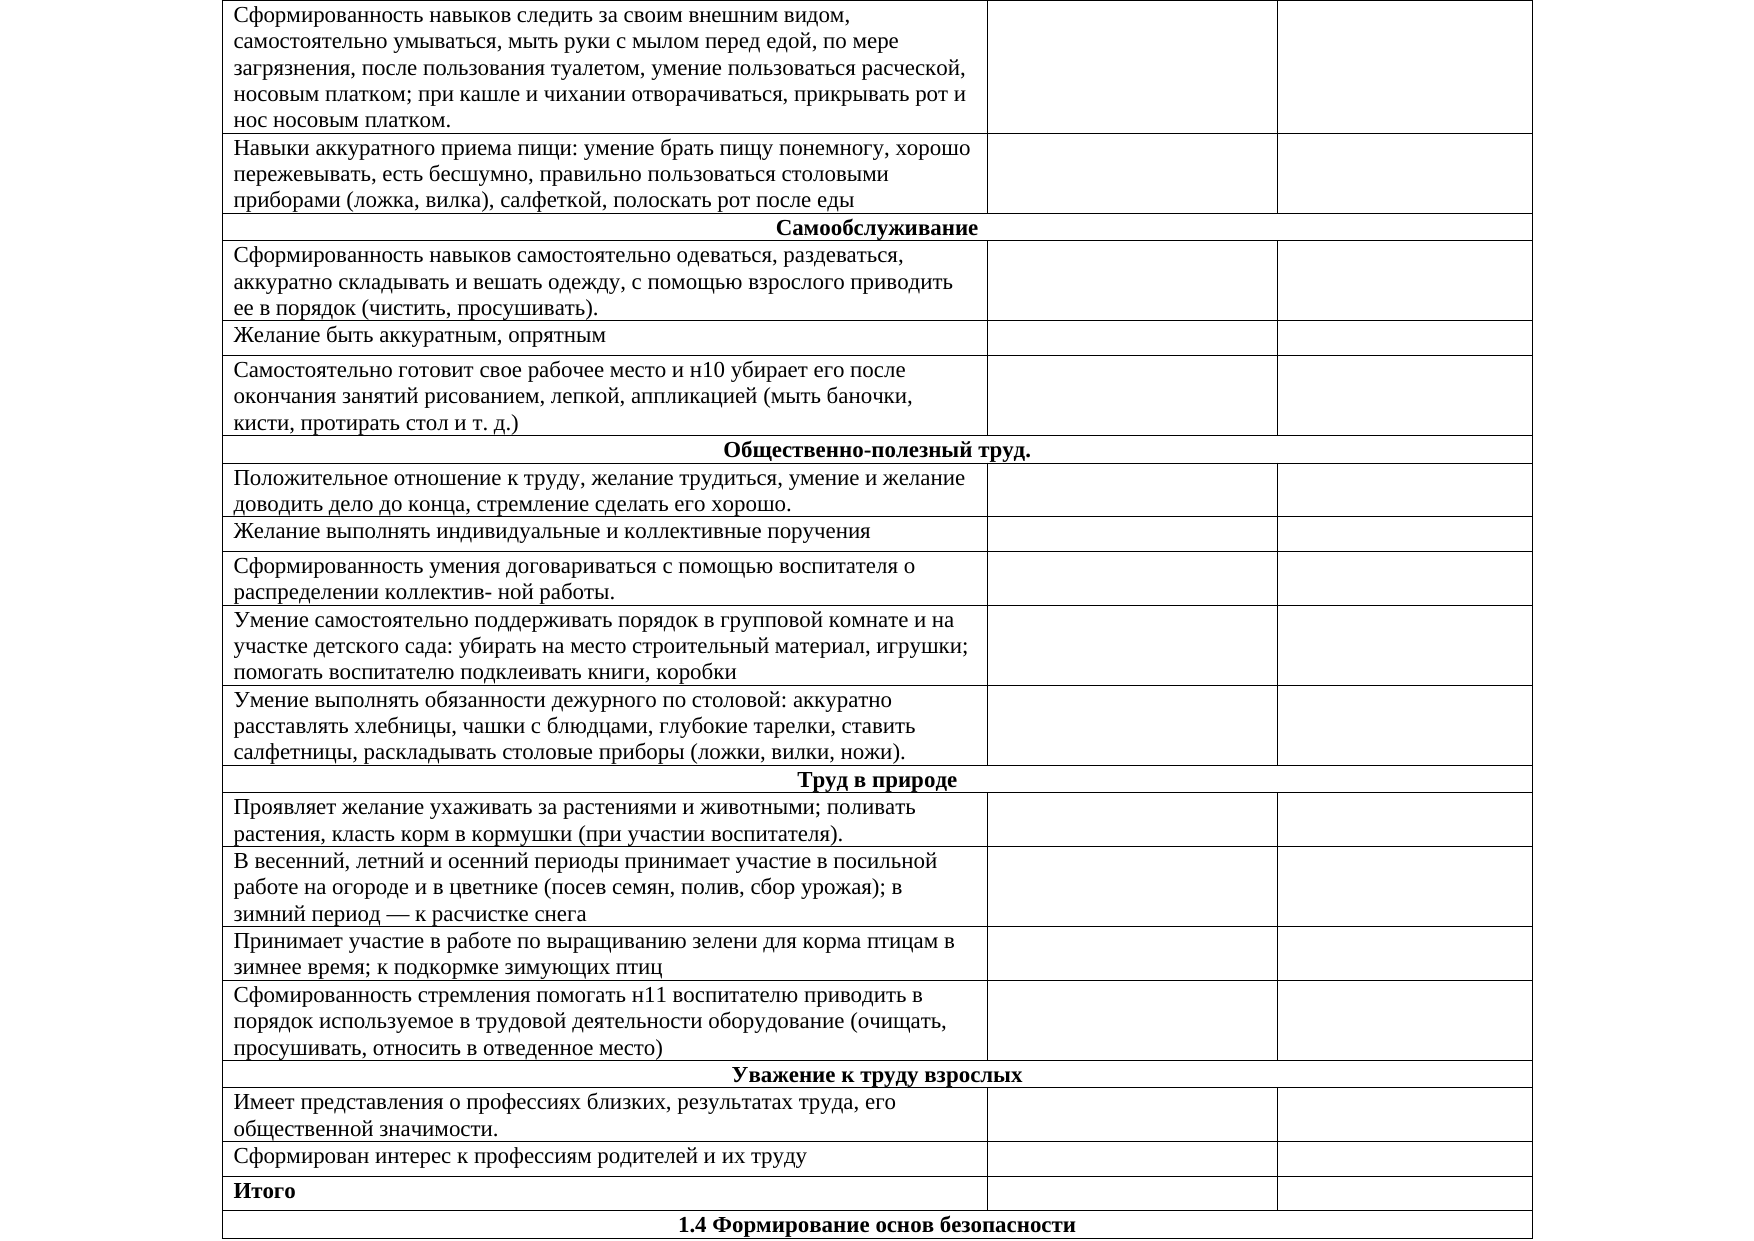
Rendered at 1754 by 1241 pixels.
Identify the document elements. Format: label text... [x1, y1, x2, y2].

table_cell 1.4 Формирование основ безопасности [223, 1211, 1532, 1238]
table_cell [1278, 1142, 1532, 1176]
table_cell [1278, 241, 1532, 320]
table_cell [1278, 1088, 1532, 1141]
table_cell Сформированность навыков самостоятельно одеваться, раздеваться, аккуратно складывать и вешать одежду, с помощью взрослого приводить ее в порядок (чистить, просушивать). [223, 241, 987, 320]
table_cell Труд в природе [223, 766, 1532, 792]
table_cell [988, 1177, 1277, 1210]
table_cell [988, 1142, 1277, 1176]
table_cell В весенний, летний и осенний периоды принимает участие в посильной работе на огороде и в цветнике (посев семян, полив, сбор урожая); в зимний период — к расчистке снега [223, 847, 987, 926]
table_cell [988, 464, 1277, 516]
table_cell [988, 241, 1277, 320]
table_cell Желание выполнять индивидуальные и коллективные поручения [223, 517, 987, 551]
table_cell [1278, 552, 1532, 604]
table_cell [1278, 847, 1532, 926]
table_cell [988, 981, 1277, 1060]
table_cell [1278, 356, 1532, 435]
table_cell [1278, 134, 1532, 213]
table_cell [1278, 1, 1532, 133]
table_cell Сформированность навыков следить за своим внешним видом, самостоятельно умываться, мыть руки с мылом перед едой, по мере загрязнения, после пользования туалетом, умение пользоваться расческой, носовым платком; при кашле и чихании отворачиваться, прикрывать рот и нос носовым платком. [223, 1, 987, 133]
table_cell [1278, 606, 1532, 685]
table_cell Итого [223, 1177, 987, 1210]
table_cell Умение выполнять обязанности дежурного по столовой: аккуратно расставлять хлебницы, чашки с блюдцами, глубокие тарелки, ставить салфетницы, раскладывать столовые приборы (ложки, вилки, ножи). [223, 686, 987, 765]
table_cell Сфомированность стремления помогать н11 воспитателю приводить в порядок используемое в трудовой деятельности оборудование (очищать, просушивать, относить в отведенное место) [223, 981, 987, 1060]
table_cell [1278, 793, 1532, 846]
table_cell [988, 1, 1277, 133]
table_cell [1278, 686, 1532, 765]
table_cell [988, 321, 1277, 355]
table_cell [988, 517, 1277, 551]
table_cell Самообслуживание [223, 214, 1532, 240]
table_cell Имеет представления о профессиях близких, результатах труда, его общественной значимости. [223, 1088, 987, 1141]
table_cell Принимает участие в работе по выращиванию зелени для корма птицам в зимнее время; к подкормке зимующих птиц [223, 927, 987, 980]
table_cell [1278, 981, 1532, 1060]
table_cell Проявляет желание ухаживать за растениями и животными; поливать растения, класть корм в кормушки (при участии воспитателя). [223, 793, 987, 846]
table_cell [1278, 464, 1532, 516]
table_cell Сформированность умения договариваться с помощью воспитателя о распределении коллектив- ной работы. [223, 552, 987, 604]
table_cell Навыки аккуратного приема пищи: умение брать пищу понемногу, хорошо пережевывать, есть бесшумно, правильно пользоваться столовыми приборами (ложка, вилка), салфеткой, полоскать рот после еды [223, 134, 987, 213]
table_cell Уважение к труду взрослых [223, 1061, 1532, 1087]
table_cell Сформирован интерес к профессиям родителей и их труду [223, 1142, 987, 1176]
table_cell [988, 793, 1277, 846]
table_cell [988, 606, 1277, 685]
table_cell [988, 134, 1277, 213]
table_cell [988, 927, 1277, 980]
table_cell Самостоятельно готовит свое рабочее место и н10 убирает его после окончания занятий рисованием, лепкой, аппликацией (мыть баночки, кисти, протирать стол и т. д.) [223, 356, 987, 435]
table_cell [988, 1088, 1277, 1141]
table_cell [988, 356, 1277, 435]
table_cell Желание быть аккуратным, опрятным [223, 321, 987, 355]
table_cell [1278, 321, 1532, 355]
table_cell [988, 552, 1277, 604]
table_cell [988, 847, 1277, 926]
table_cell Умение самостоятельно поддерживать порядок в групповой комнате и на участке детского сада: убирать на место строительный материал, игрушки; помогать воспитателю подклеивать книги, коробки [223, 606, 987, 685]
table_cell [1278, 927, 1532, 980]
table_cell Общественно-полезный труд. [223, 436, 1532, 462]
table_cell [1278, 517, 1532, 551]
table_cell Положительное отношение к труду, желание трудиться, умение и желание доводить дело до конца, стремление сделать его хорошо. [223, 464, 987, 516]
table_cell [1278, 1177, 1532, 1210]
table_cell [988, 686, 1277, 765]
